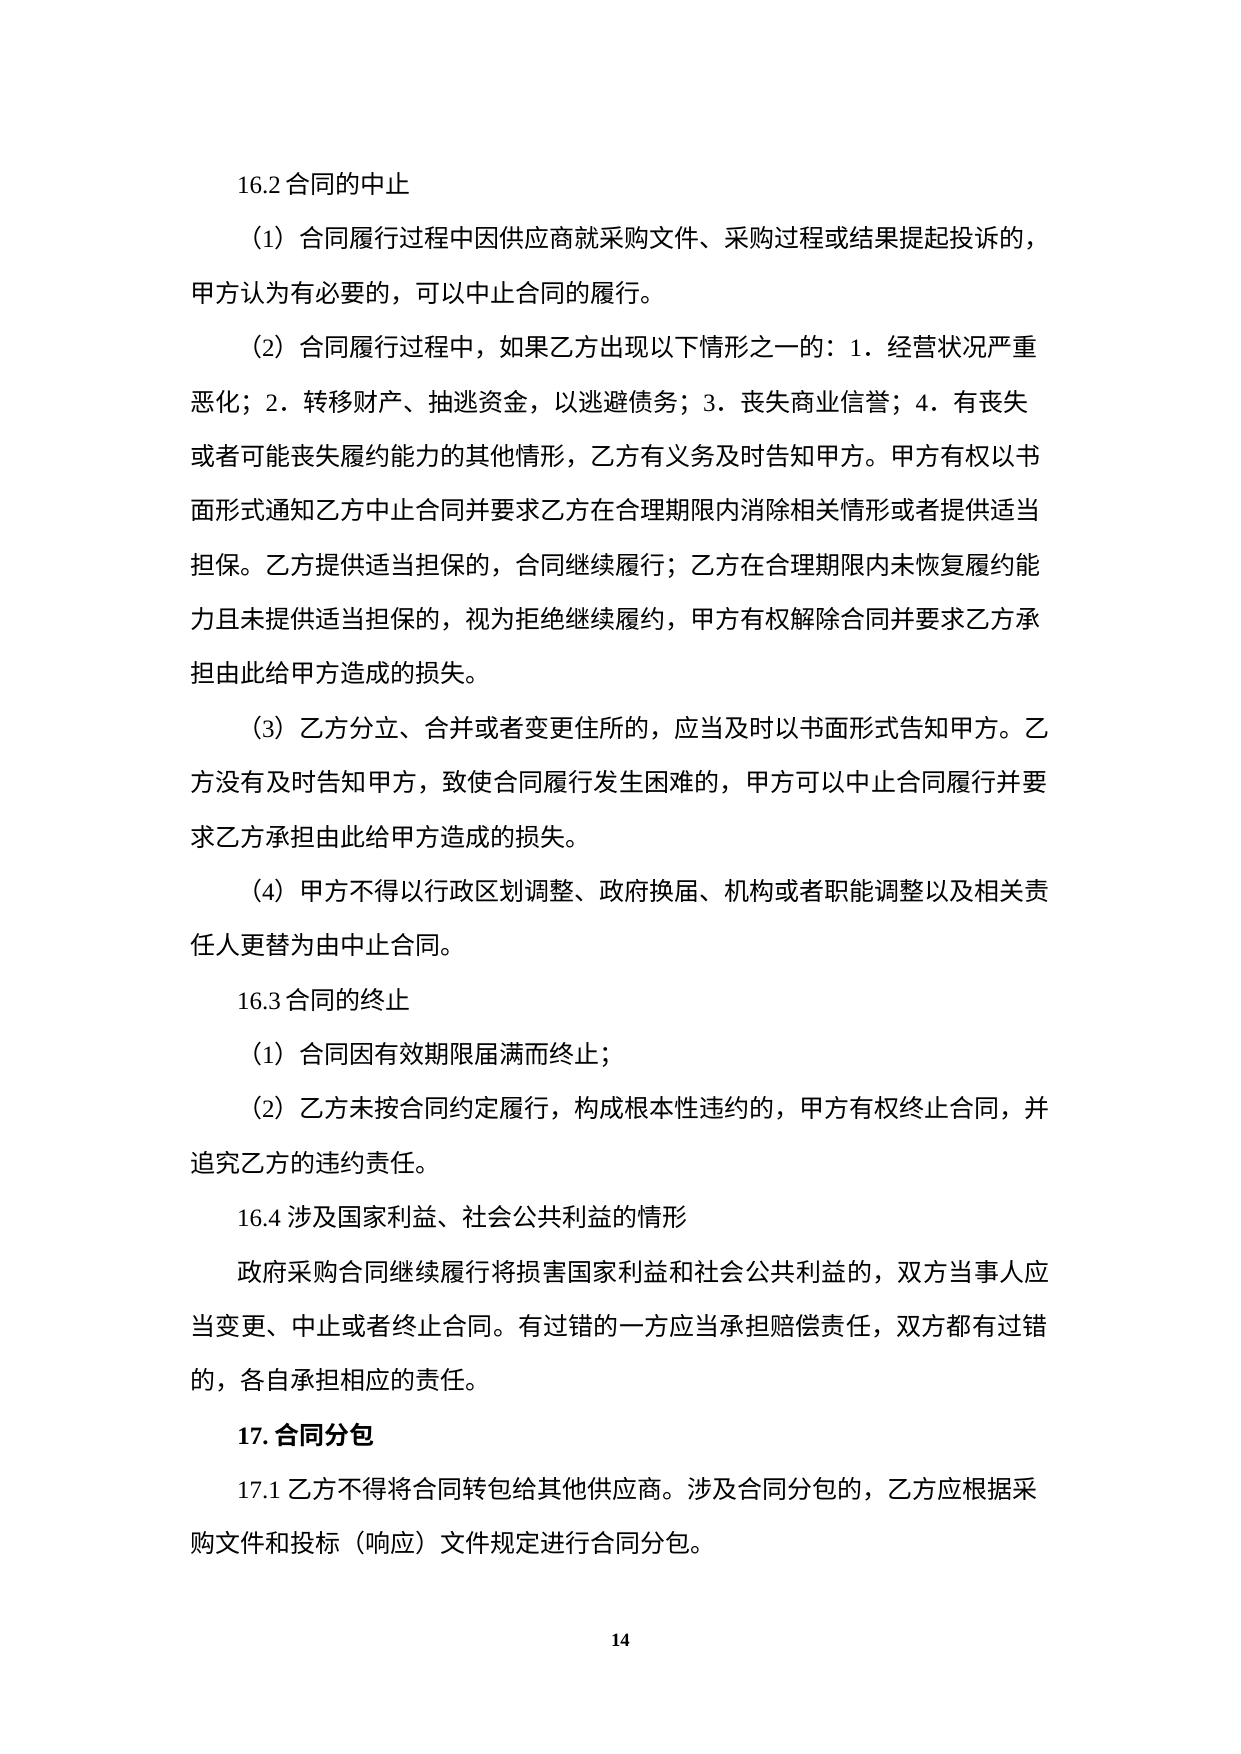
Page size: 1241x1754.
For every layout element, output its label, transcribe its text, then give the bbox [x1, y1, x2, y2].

text （1）合同因有效期限届满而终止； [190, 1034, 1050, 1071]
text 16.2合同的中止 [190, 164, 1050, 201]
text （4）甲方不得以行政区划调整、政府换届、机构或者职能调整以及相关责任人更替为由中止合同。 [190, 871, 1050, 962]
text 16.4 涉及国家利益、社会公共利益的情形 [190, 1198, 1050, 1234]
text （1）合同履行过程中因供应商就采购文件、采购过程或结果提起投诉的，甲方认为有必要的，可以中止合同的履行。 [190, 219, 1050, 309]
text （3）乙方分立、合并或者变更住所的，应当及时以书面形式告知甲方。乙方没有及时告知甲方，致使合同履行发生困难的，甲方可以中止合同履行并要求乙方承担由此给甲方造成的损失。 [190, 708, 1050, 853]
text 政府采购合同继续履行将损害国家利益和社会公共利益的，双方当事人应当变更、中止或者终止合同。有过错的一方应当承担赔偿责任，双方都有过错的，各自承担相应的责任。 [190, 1252, 1050, 1397]
text 17. 合同分包 [190, 1415, 1050, 1451]
text 17.1 乙方不得将合同转包给其他供应商。涉及合同分包的，乙方应根据采购文件和投标（响应）文件规定进行合同分包。 [190, 1469, 1050, 1560]
text 16.3合同的终止 [190, 980, 1050, 1016]
text （2）乙方未按合同约定履行，构成根本性违约的，甲方有权终止合同，并追究乙方的违约责任。 [190, 1089, 1050, 1179]
text （2）合同履行过程中，如果乙方出现以下情形之一的：1．经营状况严重恶化；2．转移财产、抽逃资金，以逃避债务；3．丧失商业信誉；4．有丧失或者可能丧失履约能力的其他情形，乙方有义务及时告知甲方。甲方有权以书面形式通知乙方中止合同并要求乙方在合理期限内消除相关情形或者提供适当担保。乙方提供适当担保的，合同继续履行；乙方在合理期限内未恢复履约能力且未提供适当担保的，视为拒绝继续履约，甲方有权解除合同并要求乙方承担由此给甲方造成的损失。 [190, 328, 1050, 690]
